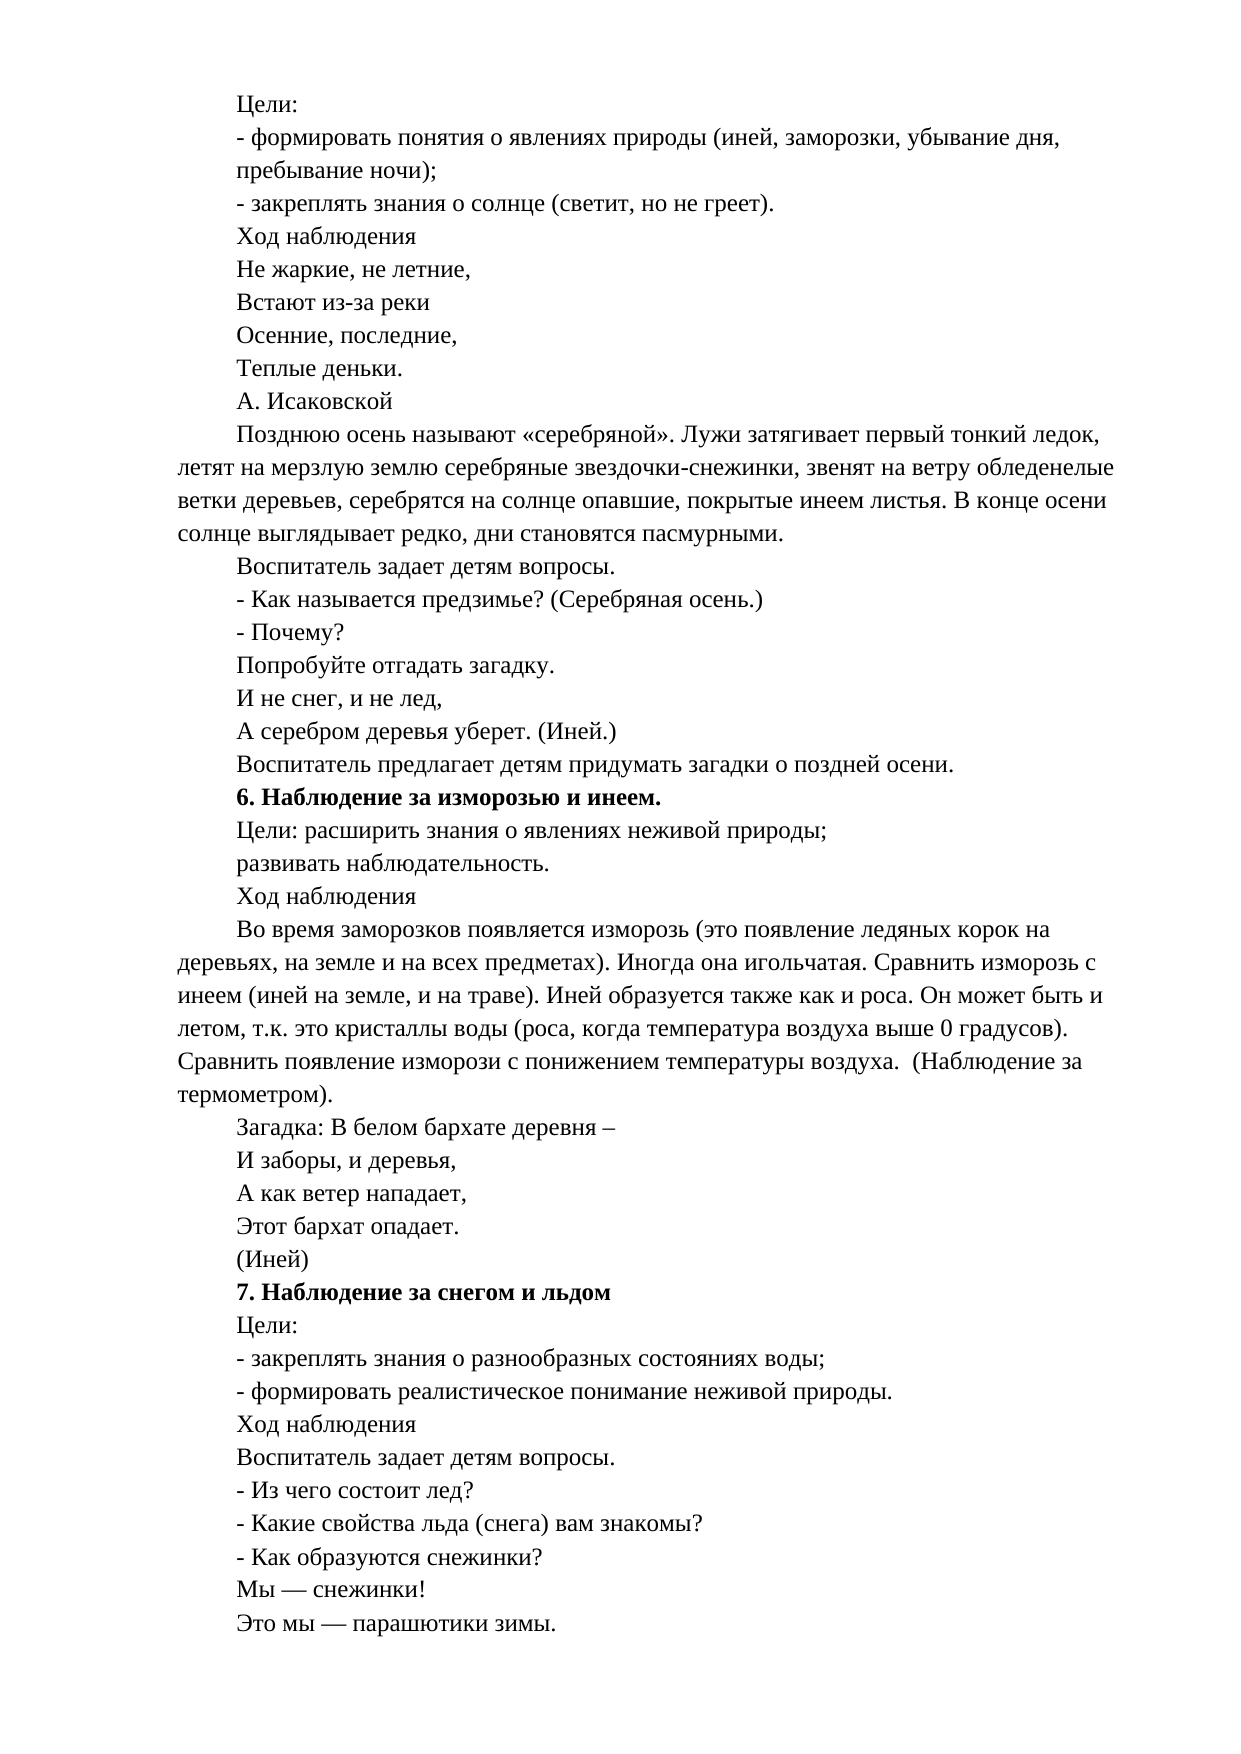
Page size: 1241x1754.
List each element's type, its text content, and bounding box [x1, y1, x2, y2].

text Не жаркие, не летние, [177, 254, 1152, 282]
text - Как называется предзимье? (Серебряная осень.) [177, 584, 1152, 613]
text Во время заморозков появляется изморозь (это появление ледяных корок на деревьях, на земле и на всех предметах). Иногда она игольчатая. Сравнить изморозь с инеем (иней на земле, и на траве). Иней образуется также как и роса. Он может быть и летом, т.к. это кристаллы воды (роса, когда температура воздуха выше 0 градусов). [177, 914, 1152, 1042]
text И заборы, и деревья, [177, 1145, 1152, 1174]
text Ход наблюдения [177, 221, 1152, 249]
text Это мы — парашютики зимы. [177, 1608, 1152, 1636]
text Воспитатель задает детям вопросы. [177, 1442, 1152, 1471]
text 7. Наблюдение за снегом и льдом [177, 1277, 1152, 1306]
text Цели: [177, 1310, 1152, 1339]
text развивать наблюдательность. [177, 848, 1152, 877]
text (Иней) [177, 1244, 1152, 1273]
text Ход наблюдения [177, 881, 1152, 910]
text Осенние, последние, [177, 320, 1152, 348]
text - формировать понятия о явлениях природы (иней, заморозки, убывание дня, [177, 122, 1152, 150]
text - Из чего состоит лед? [177, 1476, 1152, 1504]
text Цели: расширить знания о явлениях неживой природы; [177, 815, 1152, 844]
text Встают из-за реки [177, 287, 1152, 316]
text Позднюю осень называют «серебряной». Лужи затягивает первый тонкий ледок, летят на мерзлую землю серебряные звездочки-снежинки, звенят на ветру обледенелые ветки деревьев, серебрятся на солнце опавшие, покрытые инеем листья. В конце осени солнце выглядывает редко, дни становятся пасмурными. [177, 419, 1152, 547]
text термометром). [177, 1079, 1152, 1108]
text - закреплять знания о разнообразных состояниях воды; [177, 1343, 1152, 1372]
text А. Исаковской [177, 386, 1152, 414]
text Воспитатель предлагает детям придумать загадки о поздней осени. [177, 749, 1152, 778]
text - Как образуются снежинки? [177, 1542, 1152, 1570]
text пребывание ночи); [177, 155, 1152, 183]
text А как ветер нападает, [177, 1178, 1152, 1207]
text - закреплять знания о солнце (светит, но не греет). [177, 188, 1152, 216]
text Сравнить появление изморози с понижением температуры воздуха. (Наблюдение за [177, 1046, 1152, 1075]
text Ход наблюдения [177, 1409, 1152, 1438]
text - Какие свойства льда (снега) вам знакомы? [177, 1508, 1152, 1537]
text Мы — снежинки! [177, 1574, 1152, 1603]
text Попробуйте отгадать загадку. [177, 650, 1152, 679]
text Теплые деньки. [177, 353, 1152, 382]
text Загадка: В белом бархате деревня – [177, 1112, 1152, 1141]
text И не снег, и не лед, [177, 683, 1152, 712]
text 6. Наблюдение за изморозью и инеем. [177, 782, 1152, 811]
text А серебром деревья уберет. (Иней.) [177, 716, 1152, 745]
text - Почему? [177, 617, 1152, 646]
text - формировать реалистическое понимание неживой природы. [177, 1376, 1152, 1405]
text Воспитатель задает детям вопросы. [177, 551, 1152, 580]
text Этот бархат опадает. [177, 1211, 1152, 1240]
text Цели: [177, 89, 1152, 117]
